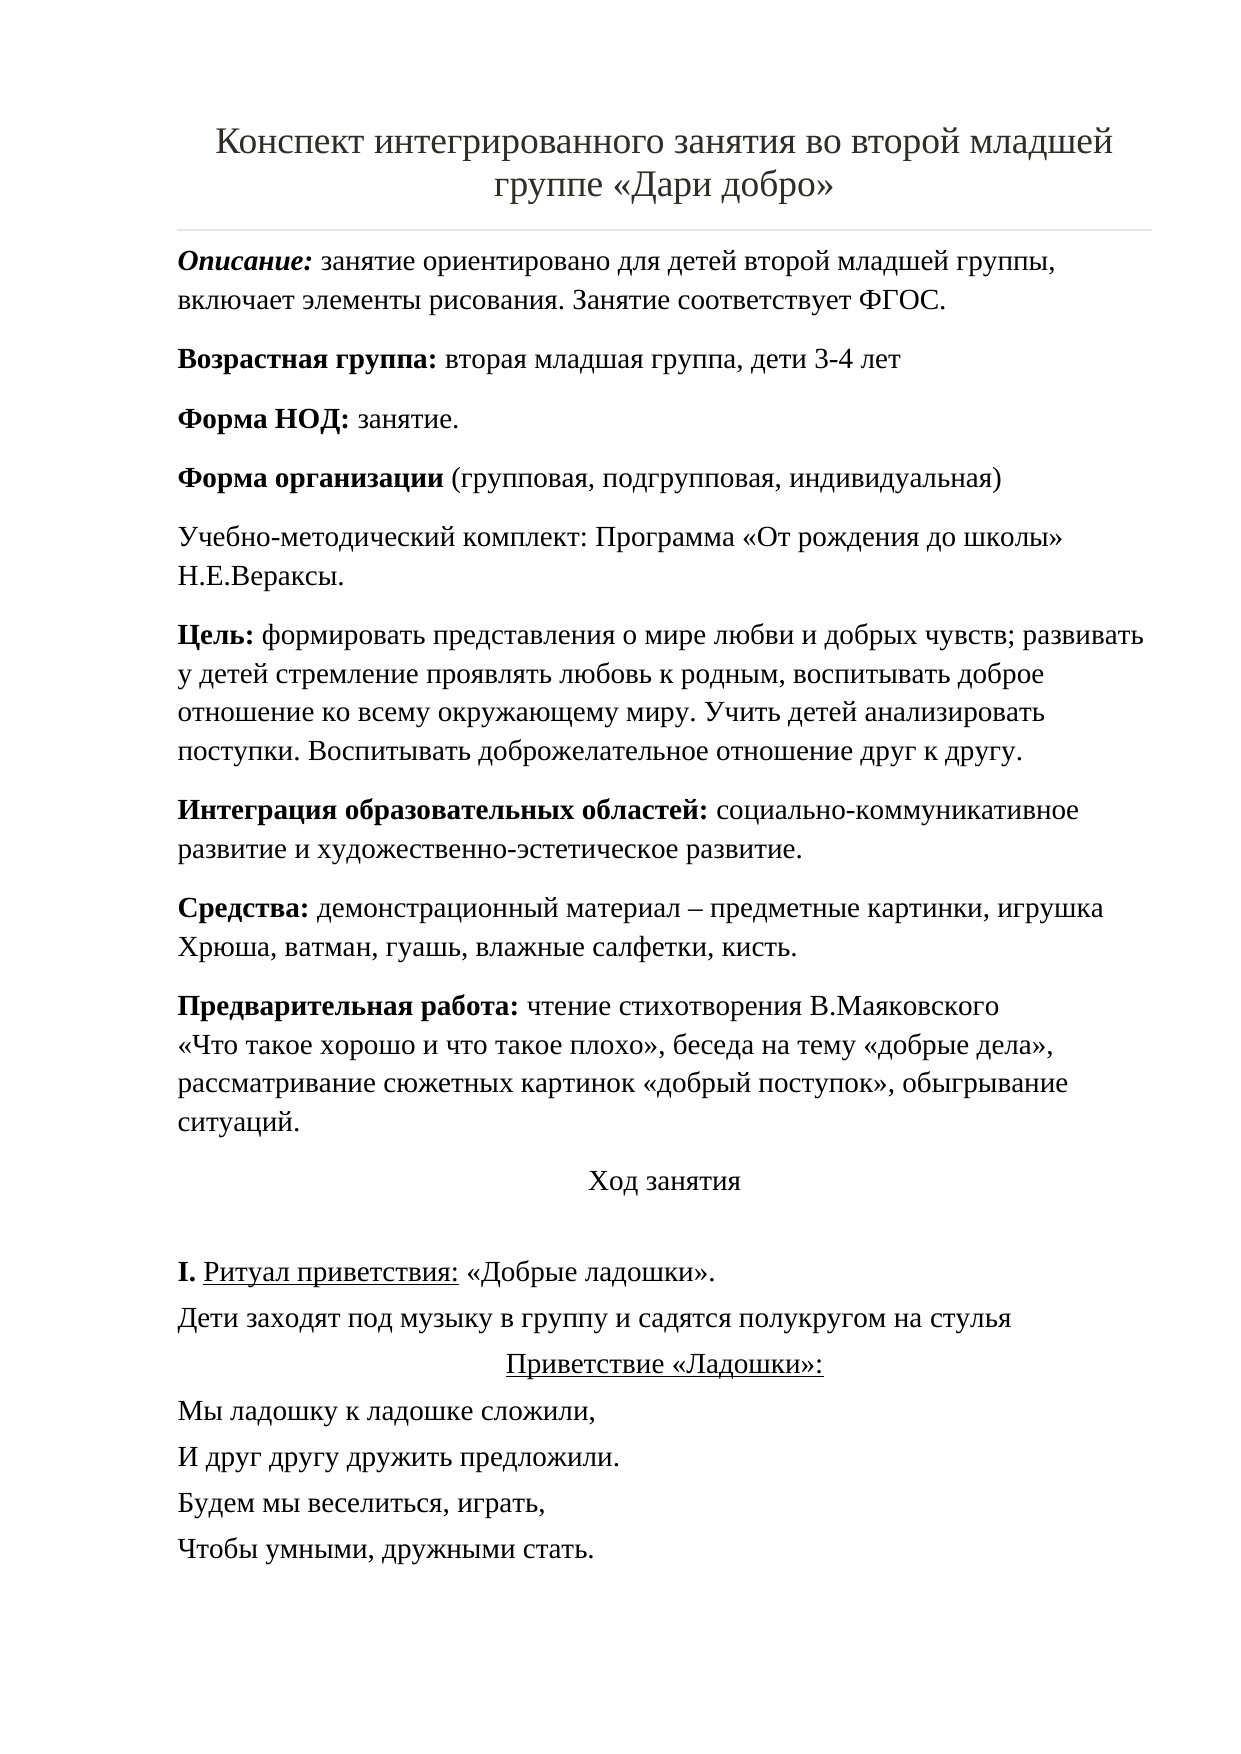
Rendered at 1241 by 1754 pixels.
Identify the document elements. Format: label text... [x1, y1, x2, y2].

text Форма организации (групповая, подгрупповая, индивидуальная) [177, 460, 1152, 494]
text Дети заходят под музыку в группу и садятся полукругом на стулья [177, 1301, 1152, 1334]
text Чтобы умными, дружными стать. [177, 1531, 1152, 1564]
text Будем мы веселиться, играть, [177, 1485, 1152, 1518]
text I. Ритуал приветствия: «Добрые ладошки». [177, 1254, 1152, 1288]
text Возрастная группа: вторая младшая группа, дети 3-4 лет [177, 341, 1152, 375]
text Интеграция образовательных областей: социально-коммуникативное развитие и художественно-эстетическое развитие. [177, 792, 1152, 864]
text Средства: демонстрационный материал – предметные картинки, игрушка Хрюша, ватман, гуашь, влажные салфетки, кисть. [177, 890, 1152, 962]
text Форма НОД: занятие. [177, 401, 1152, 434]
text Мы ладошку к ладошке сложили, [177, 1393, 1152, 1426]
text И друг другу дружить предложили. [177, 1439, 1152, 1472]
text Ход занятия [177, 1163, 1152, 1197]
text Конспект интегрированного занятия во второй младшей группе «Дари добро» [177, 118, 1152, 229]
text Описание: занятие ориентировано для детей второй младшей группы, включает элементы рисования. Занятие соответствует ФГОС. [177, 243, 1152, 316]
text Предварительная работа: чтение стихотворения В.Маяковского «Что такое хорошо и что такое плохо», беседа на тему «добрые дела», рассматривание сюжетных картинок «добрый поступок», обыгрывание ситуаций. [177, 988, 1152, 1137]
text Учебно-методический комплект: Программа «От рождения до школы» Н.Е.Вераксы. [177, 519, 1152, 592]
text Приветствие «Ладошки»: [177, 1347, 1152, 1380]
text Цель: формировать представления о мире любви и добрых чувств; развивать у детей стремление проявлять любовь к родным, воспитывать доброе отношение ко всему окружающему миру. Учить детей анализировать поступки. Воспитывать доброжелательное отношение друг к другу. [177, 617, 1152, 767]
